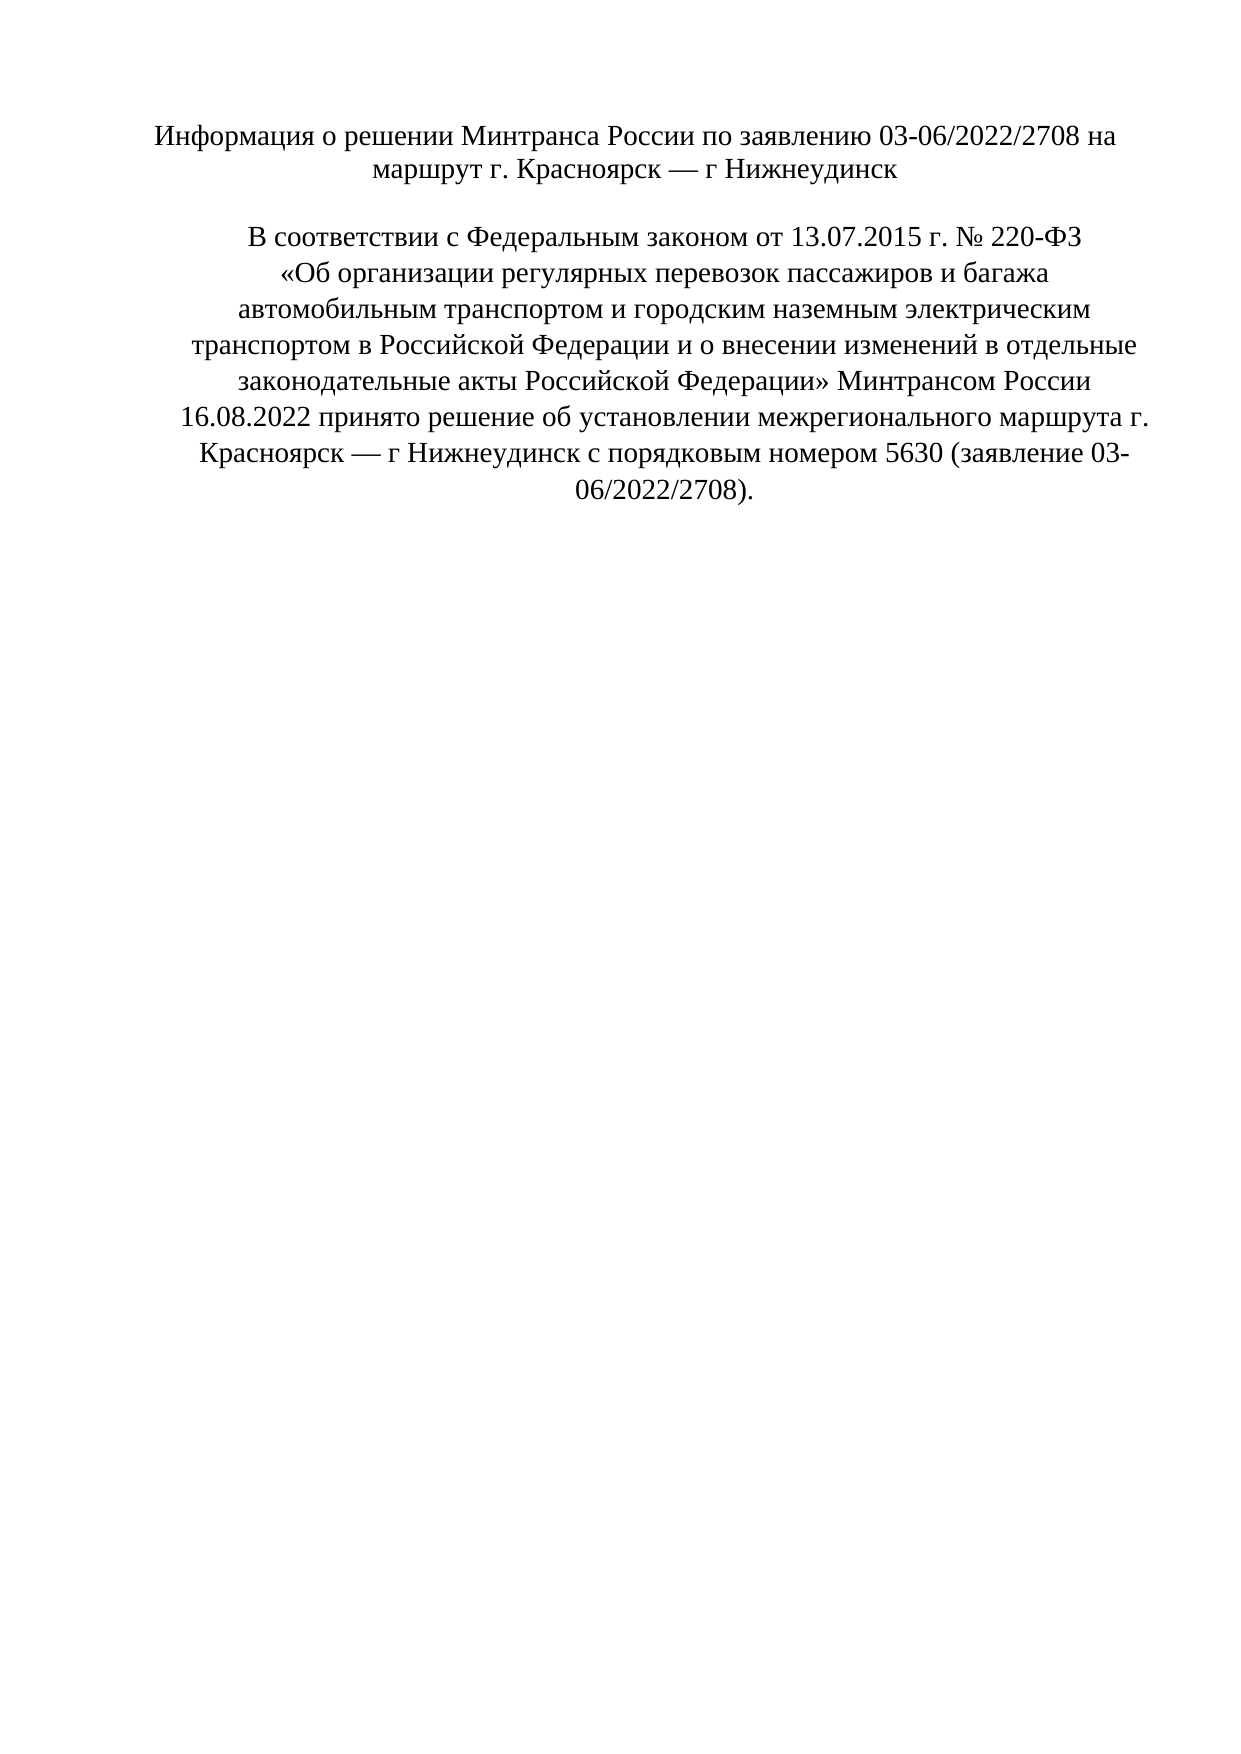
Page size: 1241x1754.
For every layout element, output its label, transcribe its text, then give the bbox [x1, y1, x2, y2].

text В соответствии с Федеральным законом от 13.07.2015 г. № 220-ФЗ «Об организации регулярных перевозок пассажиров и багажа автомобильным транспортом и городским наземным электрическим транспортом в Российской Федерации и о внесении изменений в отдельные законодательные акты Российской Федерации» Минтрансом России 16.08.2022 принято решение об установлении межрегионального маршрута г. Красноярск — г Нижнеудинск с порядковым номером 5630 (заявление 03-06/2022/2708). [177, 219, 1152, 505]
text Информация о решении Минтранса России по заявлению 03-06/2022/2708 на маршрут г. Красноярск — г Нижнеудинск [118, 118, 1152, 185]
